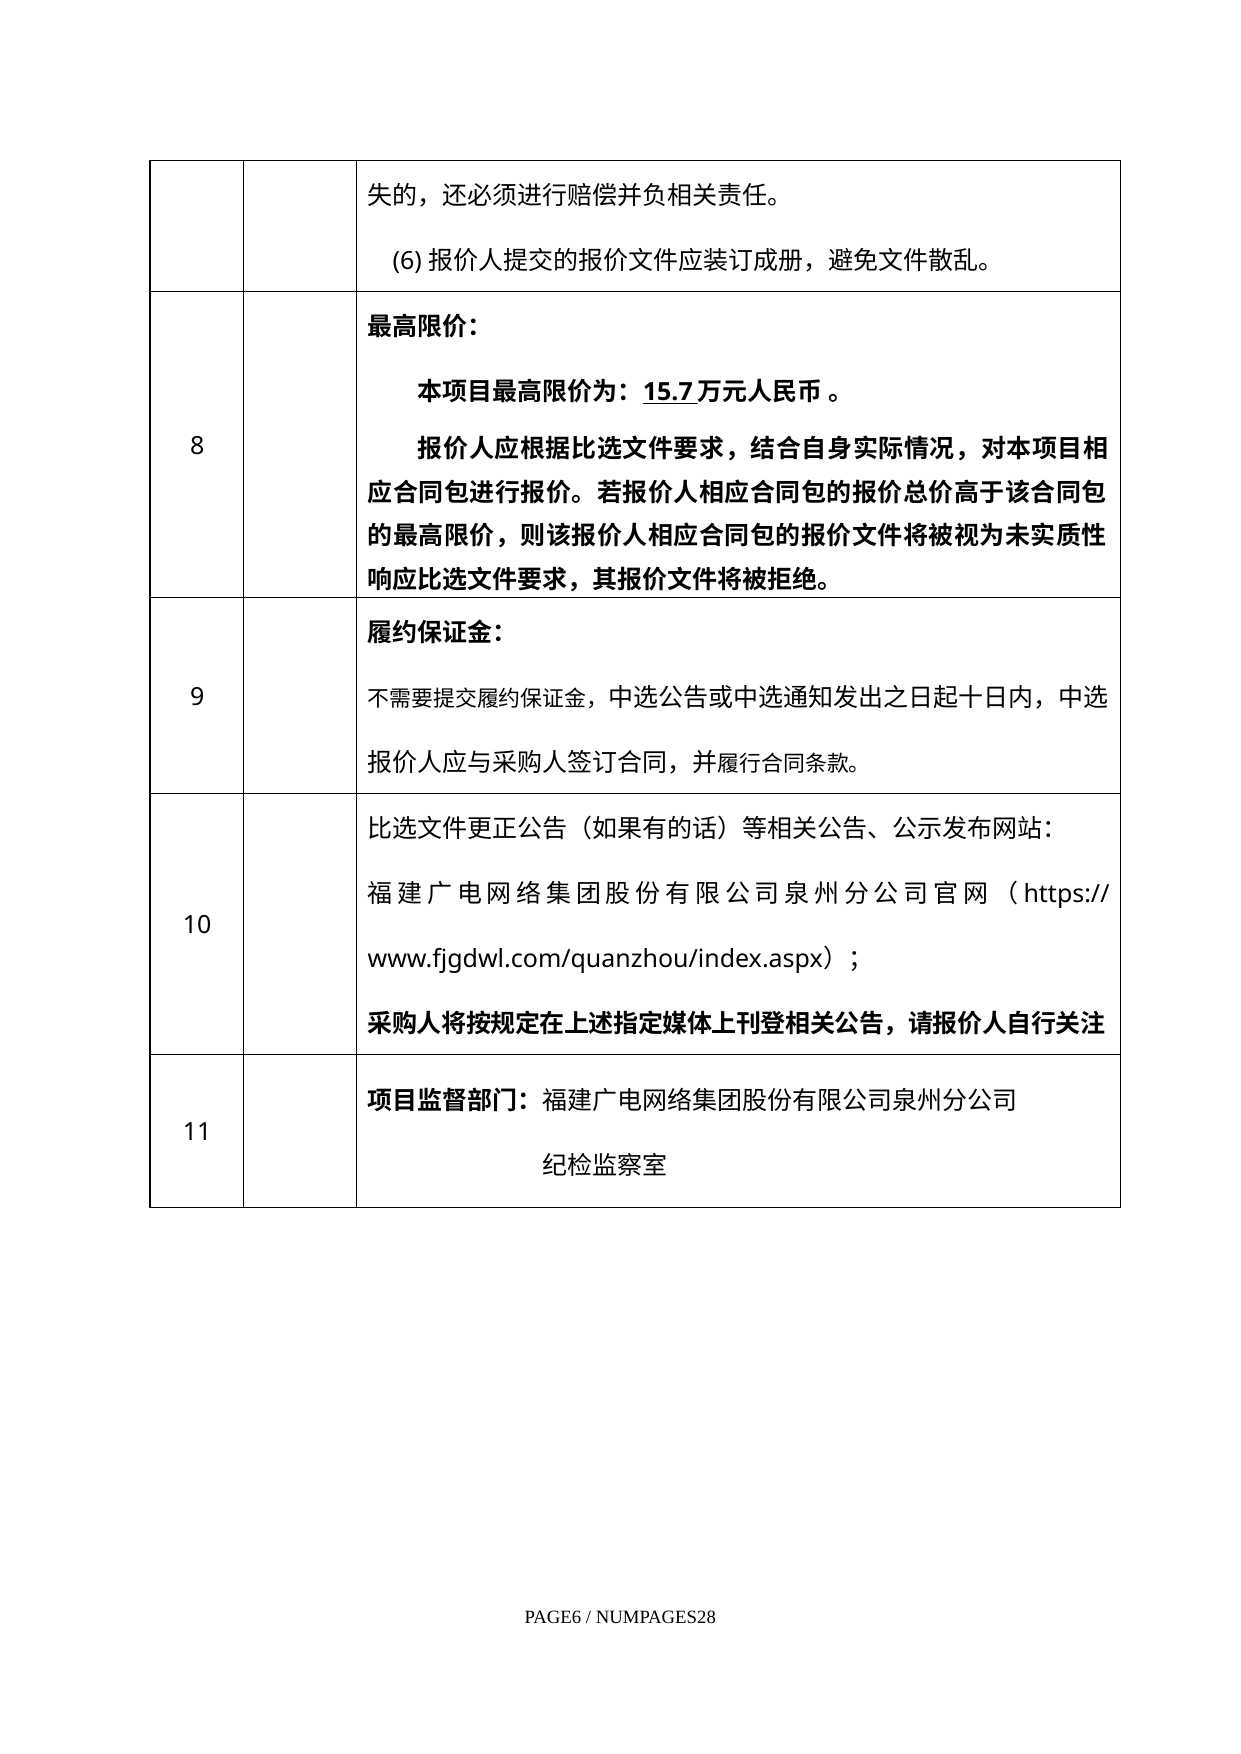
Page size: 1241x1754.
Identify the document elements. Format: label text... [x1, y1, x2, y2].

table_cell 10 [151, 794, 243, 1054]
table_cell 项目监督部门：福建广电网络集团股份有限公司泉州分公司 纪检监察室 [357, 1055, 1120, 1207]
table_cell [244, 161, 356, 291]
table_cell [244, 1055, 356, 1207]
table_cell 履约保证金： 不需要提交履约保证金，中选公告或中选通知发出之日起十日内，中选报价人应与采购人签订合同，并履行合同条款。 [357, 598, 1120, 793]
table_cell [244, 598, 356, 793]
table_cell 最高限价： 本项目最高限价为：15.7万元人民币 。 报价人应根据比选文件要求，结合自身实际情况，对本项目相应合同包进行报价。若报价人相应合同包的报价总价高于该合同包的最高限价，则该报价人相应合同包的报价文件将被视为未实质性响应比选文件要求，其报价文件将被拒绝。 [357, 292, 1120, 597]
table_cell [357, 161, 1120, 291]
table_cell 11 [151, 1055, 243, 1207]
table_cell [244, 292, 356, 597]
table_cell 7 [151, 161, 243, 291]
table_cell [244, 794, 356, 1054]
table_cell 8 [151, 292, 243, 597]
table_cell 9 [151, 598, 243, 793]
table_cell 比选文件更正公告（如果有的话）等相关公告、公示发布网站： 福建广电网络集团股份有限公司泉州分公司官网（https://www.fjgdwl.com/quanzhou/index.aspx）； 采购人将按规定在上述指定媒体上刊登相关公告，请报价人自行关注 [357, 794, 1120, 1054]
